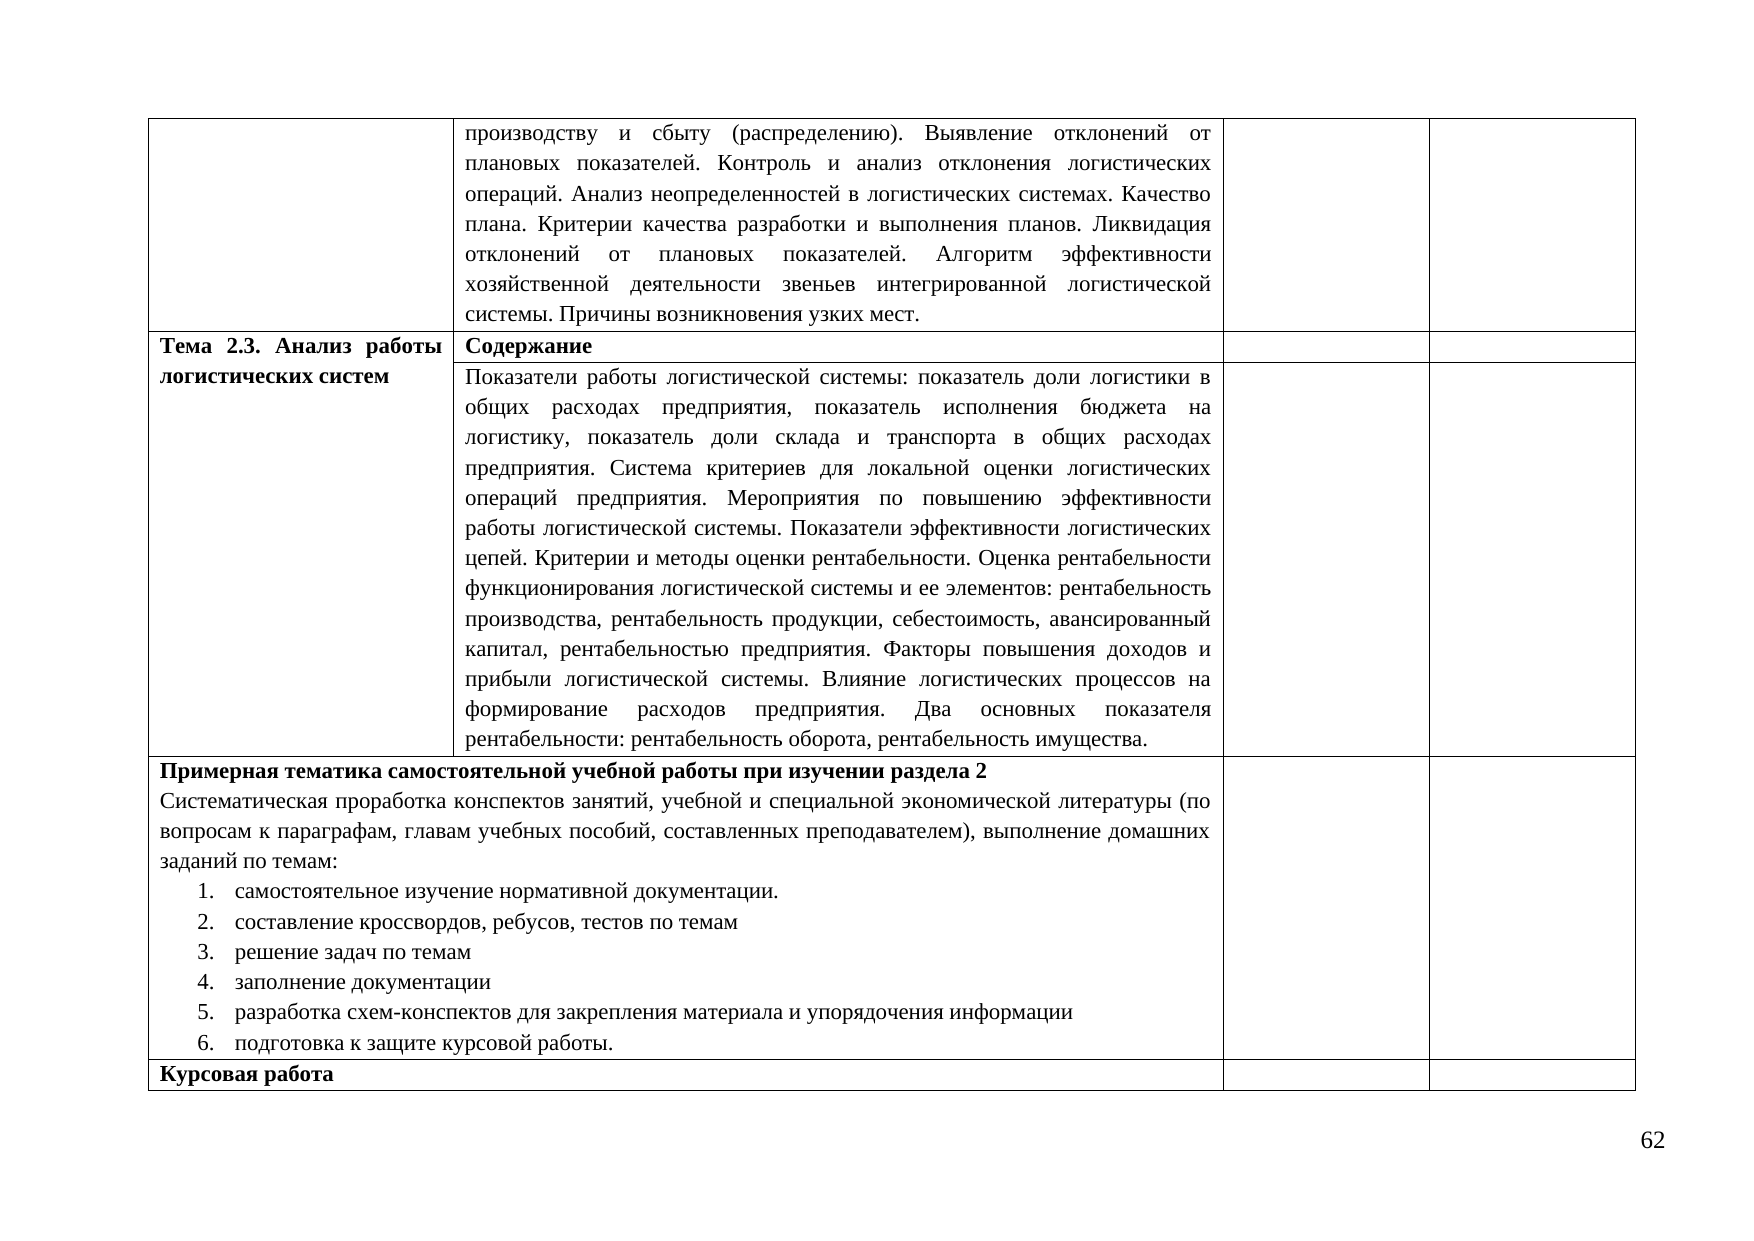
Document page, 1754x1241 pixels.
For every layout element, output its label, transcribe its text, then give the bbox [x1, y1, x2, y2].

table_cell [1430, 363, 1635, 756]
table_cell Примерная тематика самостоятельной учебной работы при изучении раздела 2 Систематическая проработка конспектов занятий, учебной и специальной экономической литературы (по вопросам к параграфам, главам учебных пособий, составленных преподавателем), выполнение домашних заданий по темам: самостоятельное изучение нормативной документации. составление кроссвордов, ребусов, тестов по темам решение задач по темам заполнение документации разработка схем-конспектов для закрепления материала и упорядочения информации подготовка к защите курсовой работы. [149, 757, 1223, 1059]
table_cell Тема 2.3. Анализ работы логистических систем [149, 332, 453, 756]
table_cell [1430, 757, 1635, 1059]
table_cell [1224, 363, 1429, 756]
table_cell [1224, 332, 1429, 362]
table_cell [454, 119, 1223, 331]
table_cell [1430, 1060, 1635, 1090]
table_cell [1224, 757, 1429, 1059]
table_cell [1430, 119, 1635, 331]
table_cell [1224, 119, 1429, 331]
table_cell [149, 1060, 1223, 1090]
table_cell Показатели работы логистической системы: показатель доли логистики в общих расходах предприятия, показатель исполнения бюджета на логистику, показатель доли склада и транспорта в общих расходах предприятия. Система критериев для локальной оценки логистических операций предприятия. Мероприятия по повышению эффективности работы логистической системы. Показатели эффективности логистических цепей. Критерии и методы оценки рентабельности. Оценка рентабельности функционирования логистической системы и ее элементов: рентабельность производства, рентабельность продукции, себестоимость, авансированный капитал, рентабельностью предприятия. Факторы повышения доходов и прибыли логистической системы. Влияние логистических процессов на формирование расходов предприятия. Два основных показателя рентабельности: рентабельность оборота, рентабельность имущества. [454, 363, 1223, 756]
table_cell [1430, 332, 1635, 362]
table_cell [1224, 1060, 1429, 1090]
table_cell Содержание [454, 332, 1223, 362]
